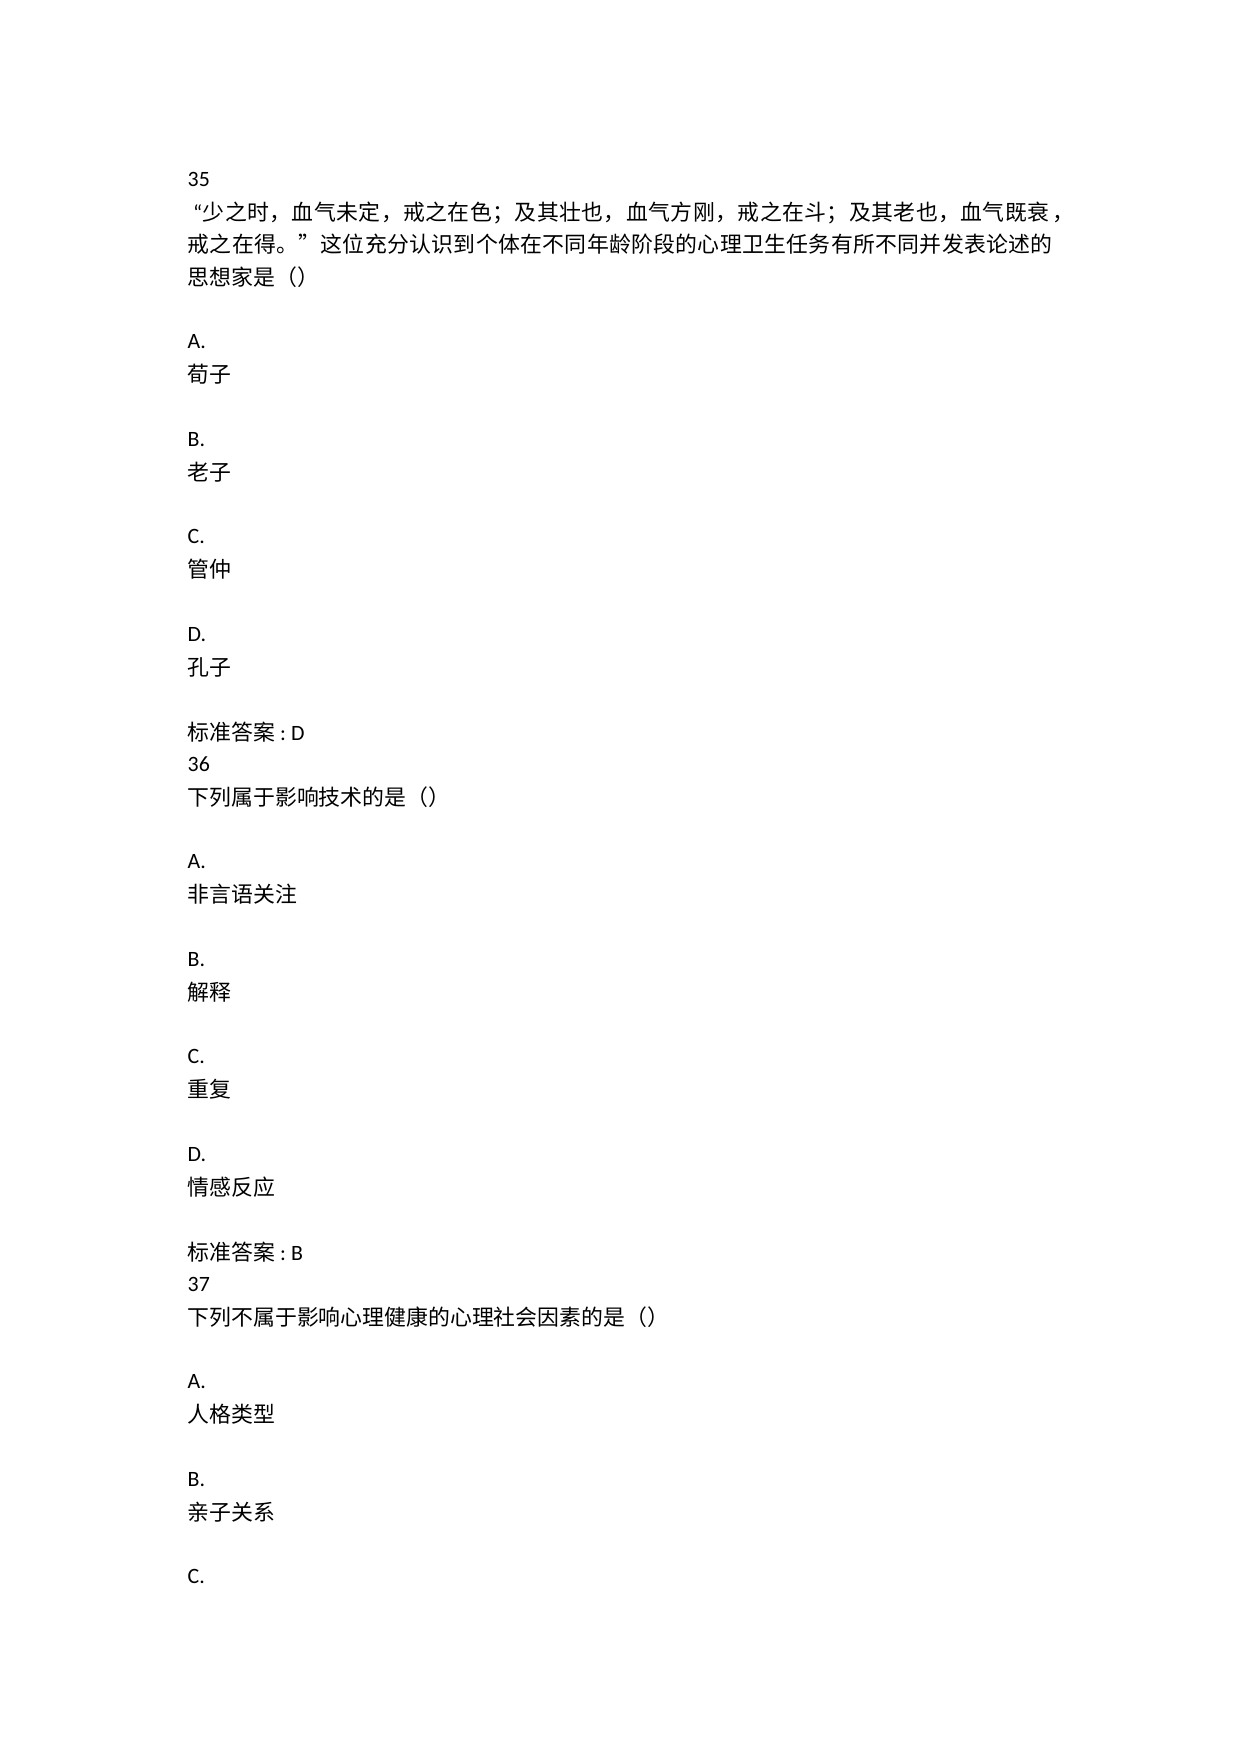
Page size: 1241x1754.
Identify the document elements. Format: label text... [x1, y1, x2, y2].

text D. [187, 617, 1053, 649]
text C. [187, 1039, 1053, 1072]
text A. [187, 1364, 1053, 1397]
text B. [187, 1462, 1053, 1494]
text 标准答案 : B [187, 1234, 1053, 1267]
text 解释 [187, 974, 1053, 1007]
text 非言语关注 [187, 877, 1053, 909]
text 情感反应 [187, 1169, 1053, 1202]
text 人格类型 [187, 1397, 1053, 1429]
text 重复 [187, 1072, 1053, 1104]
text 下列属于影响技术的是（） [187, 779, 1053, 812]
text B. [187, 422, 1053, 454]
text B. [187, 942, 1053, 974]
text 管仲 [187, 552, 1053, 584]
text “少之时，血气未定，戒之在色；及其壮也，血气方刚，戒之在斗；及其老也，血气既衰，戒之在得。”这位充分认识到个体在不同年龄阶段的心理卫生任务有所不同并发表论述的思想家是（） [187, 194, 1053, 292]
text A. [187, 324, 1053, 357]
text C. [187, 519, 1053, 552]
text 孔子 [187, 649, 1053, 682]
text 老子 [187, 454, 1053, 487]
text 36 [187, 747, 1053, 779]
text C. [187, 1559, 1053, 1592]
text 35 [187, 162, 1053, 194]
text 荀子 [187, 357, 1053, 389]
text 标准答案 : D [187, 714, 1053, 747]
text 亲子关系 [187, 1494, 1053, 1527]
text D. [187, 1137, 1053, 1169]
text A. [187, 844, 1053, 877]
text 37 [187, 1267, 1053, 1299]
text 下列不属于影响心理健康的心理社会因素的是（） [187, 1299, 1053, 1332]
